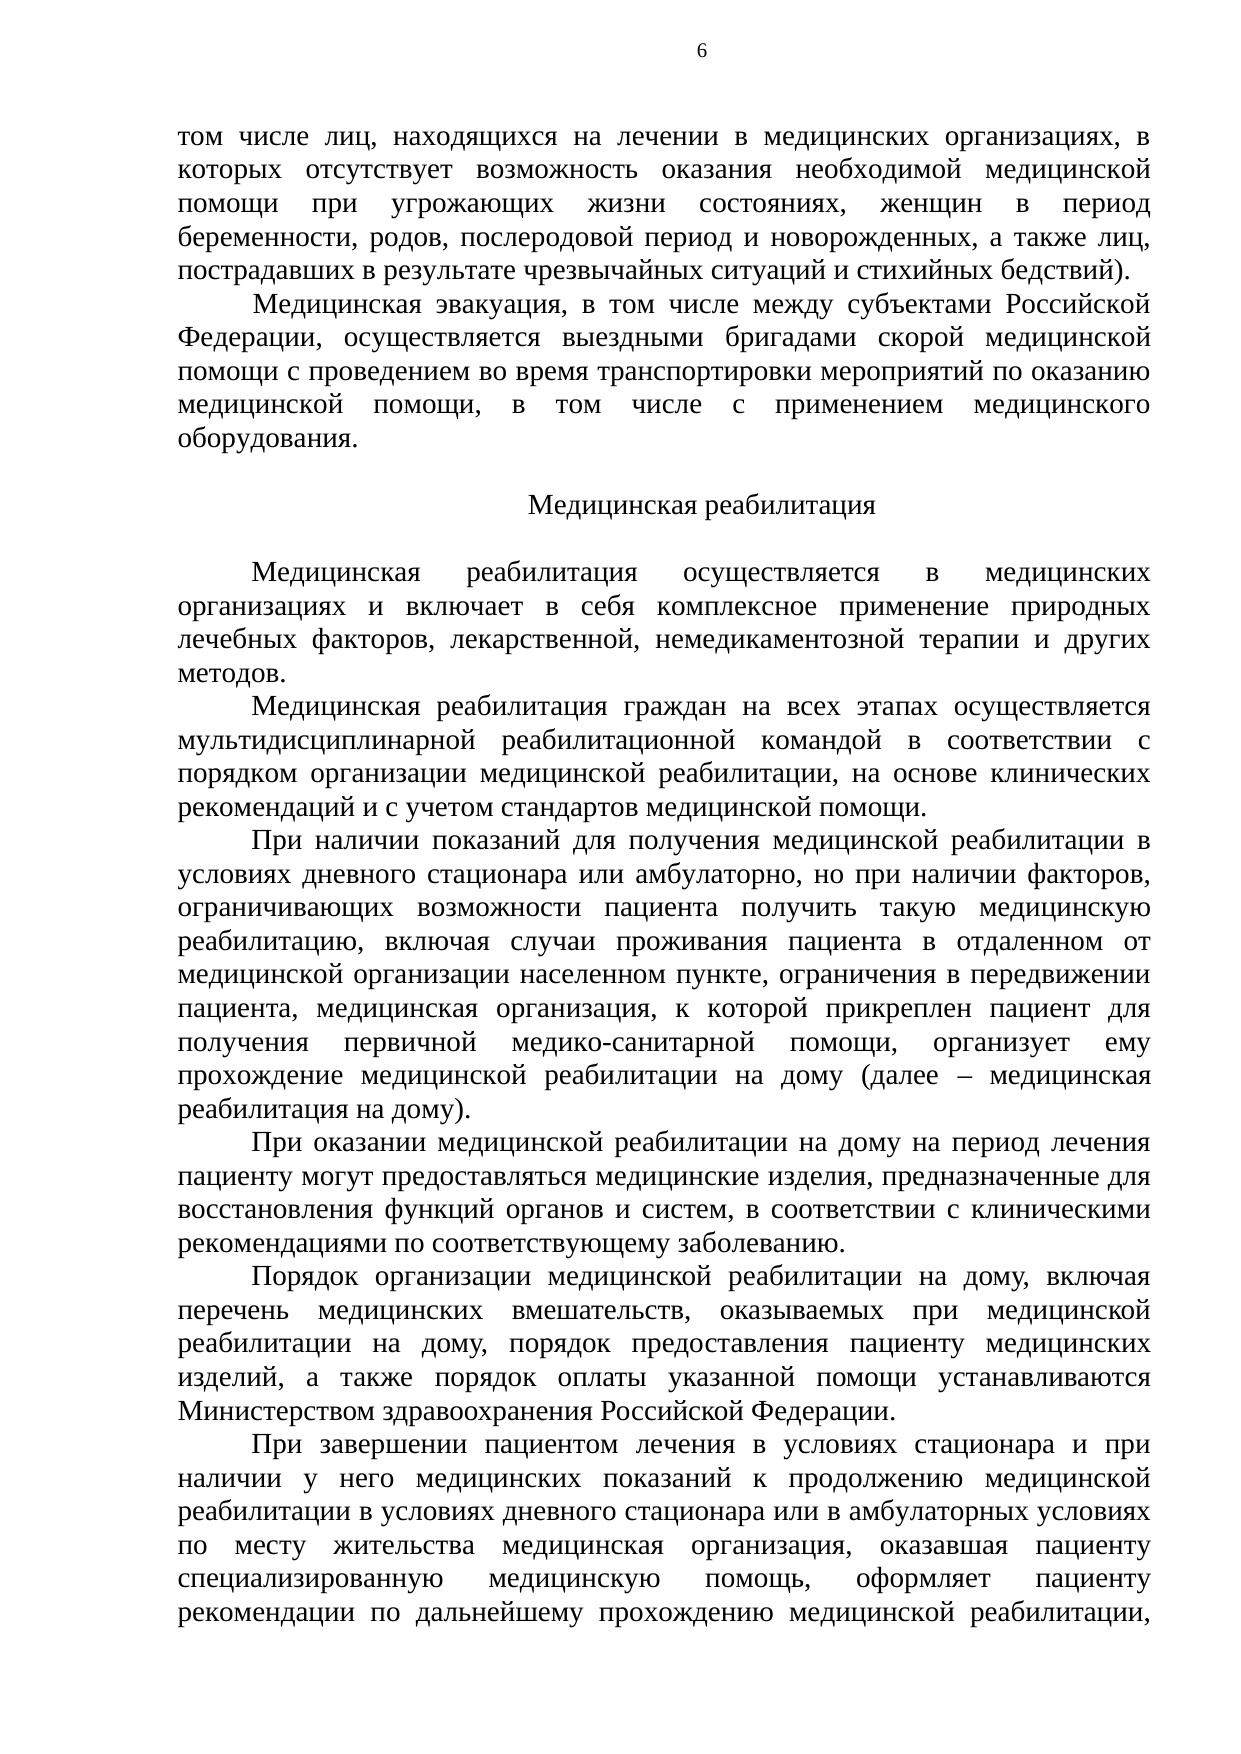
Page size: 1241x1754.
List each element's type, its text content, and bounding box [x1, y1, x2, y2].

text При наличии показаний для получения медицинской реабилитации в условиях дневного стационара или амбулаторно, но при наличии факторов, ограничивающих возможности пациента получить такую медицинскую реабилитацию, включая случаи проживания пациента в отдаленном от медицинской организации населенном пункте, ограничения в передвижении пациента, медицинская организация, к которой прикреплен пациент для получения первичной медико-санитарной помощи, организует ему прохождение медицинской реабилитации на дому (далее – медицинская реабилитация на дому). [177, 822, 1152, 1124]
text При оказании медицинской реабилитации на дому на период лечения пациенту могут предоставляться медицинские изделия, предназначенные для восстановления функций органов и систем, в соответствии с клиническими рекомендациями по соответствующему заболеванию. [177, 1124, 1152, 1258]
text Медицинская реабилитация осуществляется в медицинских организациях и включает в себя комплексное применение природных лечебных факторов, лекарственной, немедикаментозной терапии и других методов. [177, 554, 1152, 688]
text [177, 1426, 1152, 1627]
text Медицинская эвакуация, в том числе между субъектами Российской Федерации, осуществляется выездными бригадами скорой медицинской помощи с проведением во время транспортировки мероприятий по оказанию медицинской помощи, в том числе с применением медицинского оборудования. [177, 286, 1152, 453]
text Медицинская реабилитация граждан на всех этапах осуществляется мультидисциплинарной реабилитационной командой в соответствии с порядком организации медицинской реабилитации, на основе клинических рекомендаций и с учетом стандартов медицинской помощи. [177, 688, 1152, 822]
text Порядок организации медицинской реабилитации на дому, включая перечень медицинских вмешательств, оказываемых при медицинской реабилитации на дому, порядок предоставления пациенту медицинских изделий, а также порядок оплаты указанной помощи устанавливаются Министерством здравоохранения Российской Федерации. [177, 1258, 1152, 1426]
text Медицинская реабилитация [177, 487, 1152, 521]
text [177, 118, 1152, 286]
